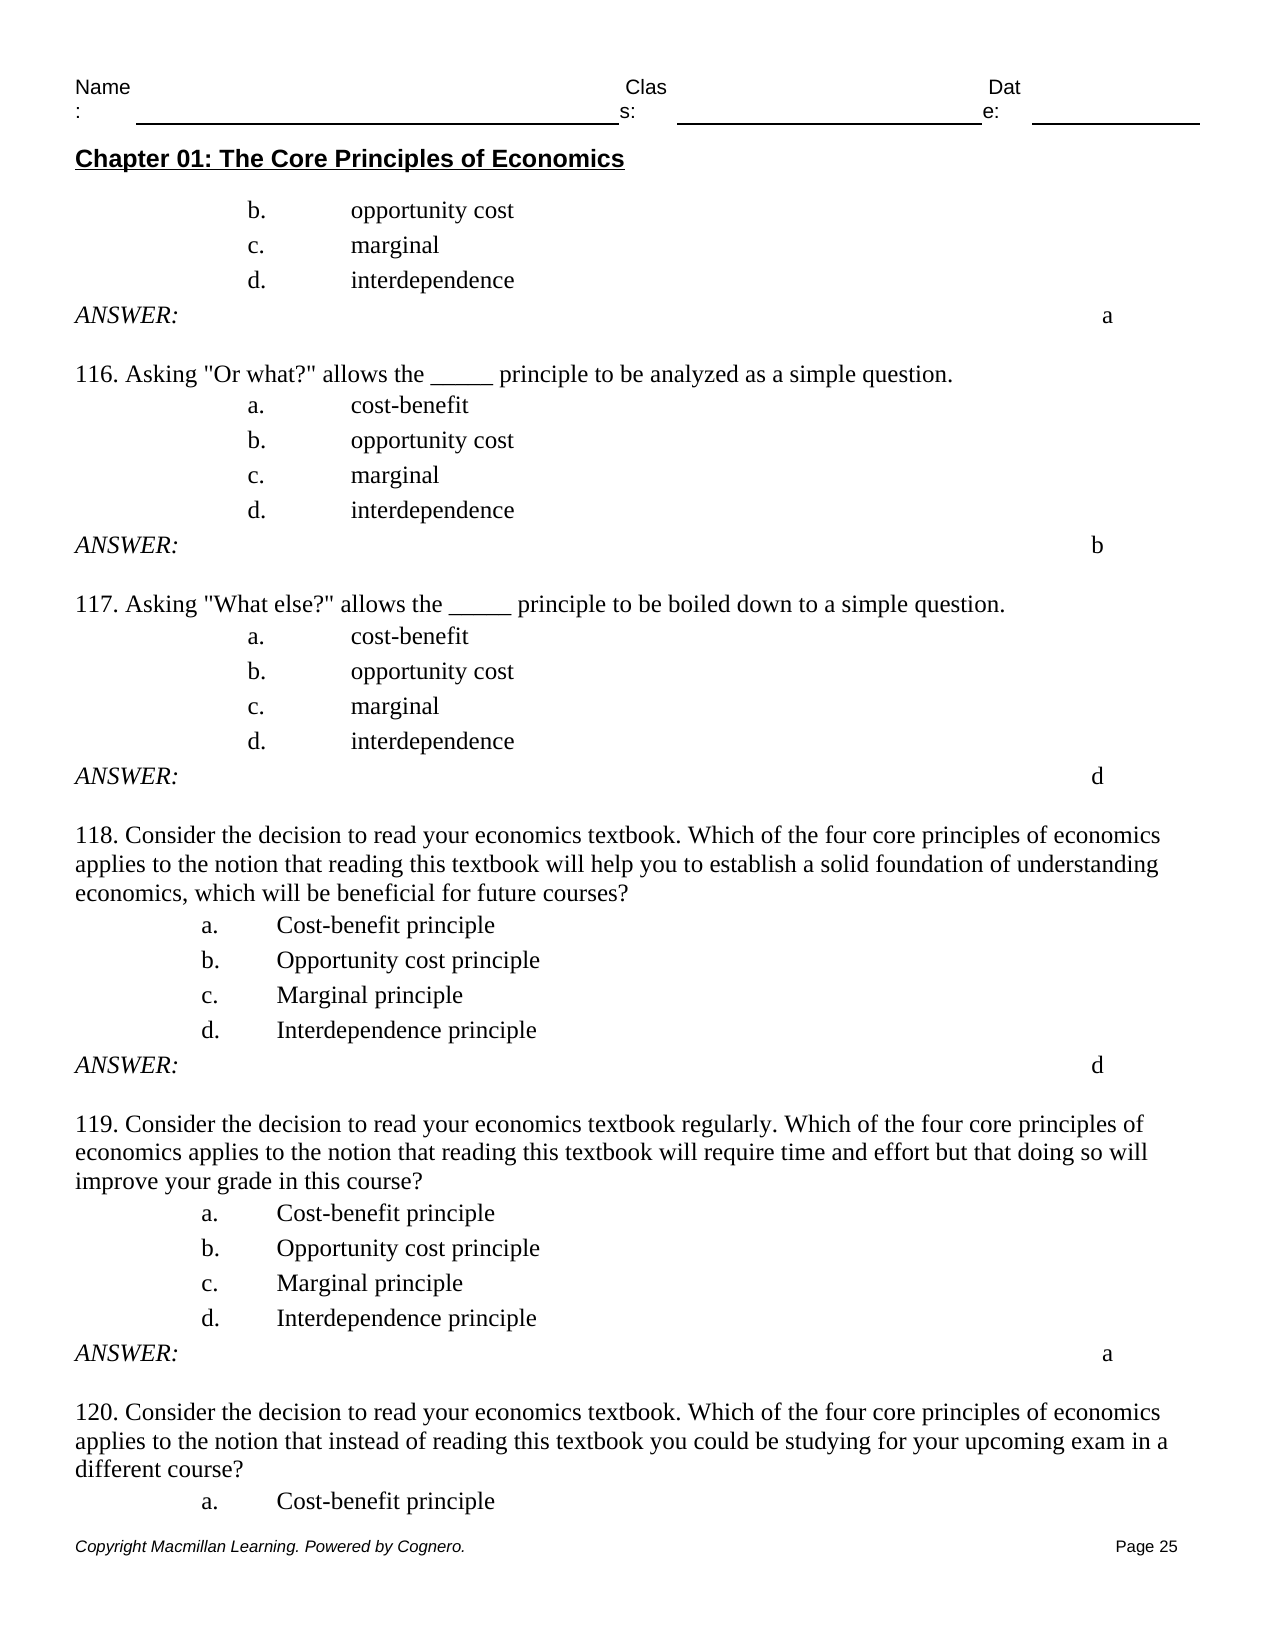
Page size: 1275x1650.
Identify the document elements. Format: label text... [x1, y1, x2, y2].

table_header 116. Asking "Or what?" allows the _____ principle to be analyzed as a simple question. [75, 359, 1200, 563]
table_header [75, 1397, 1200, 1518]
table_header 117. Asking "What else?" allows the _____ principle to be boiled down to a simple question. [75, 590, 1200, 793]
table_header 118. Consider the decision to read your economics textbook. Which of the four core principles of economics applies to the notion that reading this textbook will help you to establish a solid foundation of understanding economics, which will be beneficial for future courses? [75, 820, 1200, 1082]
table_header 119. Consider the decision to read your economics textbook regularly. Which of the four core principles of economics applies to the notion that reading this textbook will require time and effort but that doing so will improve your grade in this course? [75, 1109, 1200, 1370]
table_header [75, 192, 1200, 332]
